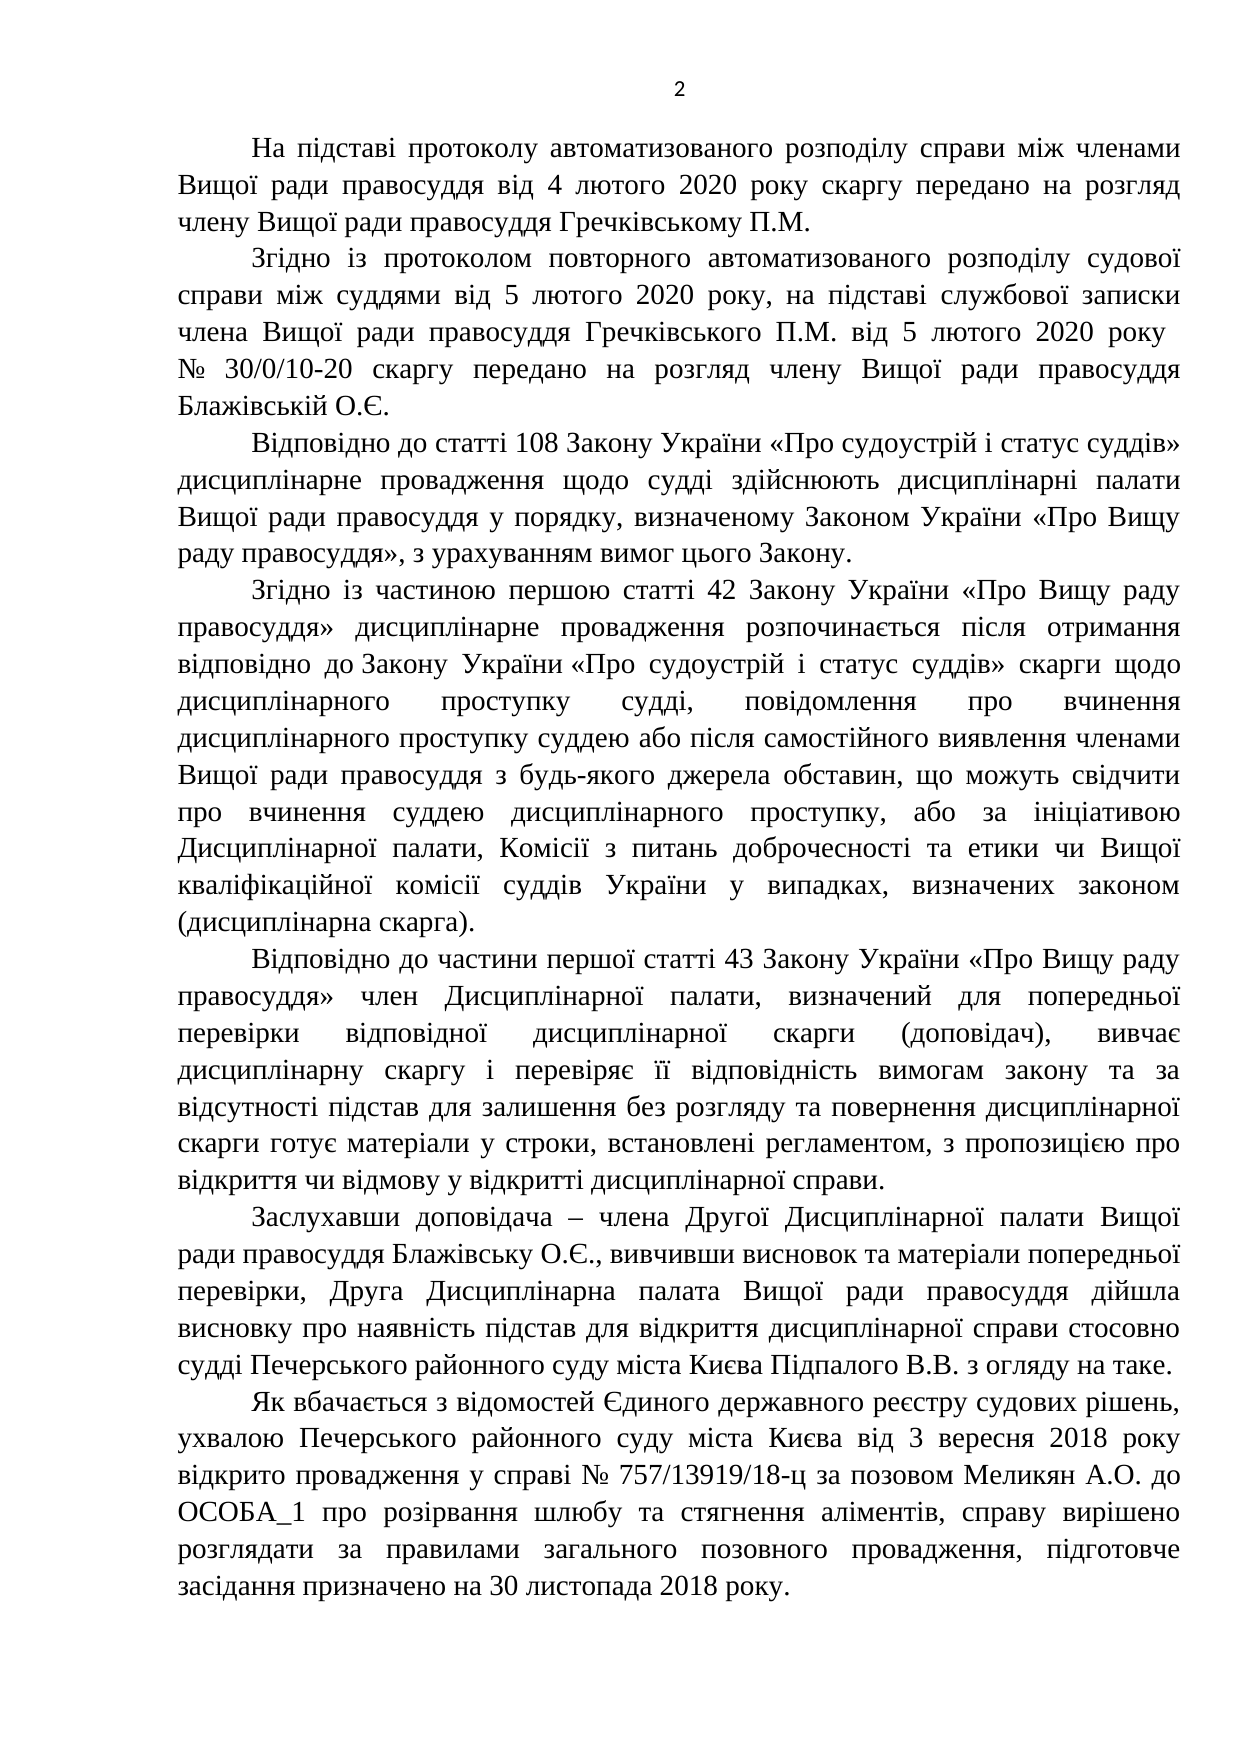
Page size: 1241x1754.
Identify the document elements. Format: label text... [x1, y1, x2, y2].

text Відповідно до частини першої статті 43 Закону України «Про Вищу раду правосуддя» член Дисциплінарної палати, визначений для попередньої перевірки відповідної дисциплінарної скарги (доповідач), вивчає дисциплінарну скаргу і перевіряє її відповідність вимогам закону та за відсутності підстав для залишення без розгляду та повернення дисциплінарної скарги готує матеріали у строки, встановлені регламентом, з пропозицією про відкриття чи відмову у відкритті дисциплінарної справи. [177, 1159, 1181, 1196]
text Згідно із протоколом повторного автоматизованого розподілу судової справи між суддями від 5 лютого 2020 року, на підставі службової записки члена Вищої ради правосуддя Гречківського П.М. від 5 лютого 2020 року № 30/0/10-20 скаргу передано на розгляд члену Вищої ради правосуддя Блажівській О.Є. [177, 241, 1181, 422]
text Згідно із частиною першою статті 42 Закону України «Про Вищу раду правосуддя» дисциплінарне провадження розпочинається після отримання відповідно до Закону України «Про судоустрій і статус суддів» скарги щодо дисциплінарного проступку судді, повідомлення про вчинення дисциплінарного проступку суддею або після самостійного виявлення членами Вищої ради правосуддя з будь-якого джерела обставин, що можуть свідчити про вчинення суддею дисциплінарного проступку, або за ініціативою Дисциплінарної палати, Комісії з питань доброчесності та етики чи Вищої кваліфікаційної комісії суддів України у випадках, визначених законом (дисциплінарна скарга). [177, 572, 1181, 938]
text Відповідно до частини першої статті 43 Закону України «Про Вищу раду правосуддя» член Дисциплінарної палати, визначений для попередньої перевірки відповідної дисциплінарної скарги (доповідач), вивчає дисциплінарну скаргу і перевіряє її відповідність вимогам закону та за відсутності підстав для залишення без розгляду та повернення дисциплінарної скарги готує матеріали у строки, встановлені регламентом, з пропозицією про відкриття чи відмову у відкритті дисциплінарної справи. [177, 941, 1181, 978]
text Відповідно до статті 108 Закону України «Про судоустрій і статус суддів» дисциплінарне провадження щодо судді здійснюють дисциплінарні палати Вищої ради правосуддя у порядку, визначеному Законом України «Про Вищу раду правосуддя», з урахуванням вимог цього Закону. [177, 425, 1181, 569]
text Як вбачається з відомостей Єдиного державного реєстру судових рішень, ухвалою Печерського районного суду міста Києва від 3 вересня 2018 року відкрито провадження у справі № 757/13919/18-ц за позовом Меликян А.О. до ОСОБА_1 про розірвання шлюбу та стягнення аліментів, справу вирішено розглядати за правилами загального позовного провадження, підготовче засідання призначено на 30 листопада 2018 року. [177, 1384, 1181, 1602]
text Заслухавши доповідача – члена Другої Дисциплінарної палати Вищої ради правосуддя Блажівську О.Є., вивчивши висновок та матеріали попередньої перевірки, Друга Дисциплінарна палата Вищої ради правосуддя дійшла висновку про наявність підстав для відкриття дисциплінарної справи стосовно судді Печерського районного суду міста Києва Підпалого В.В. з огляду на таке. [177, 1343, 1181, 1380]
text Заслухавши доповідача – члена Другої Дисциплінарної палати Вищої ради правосуддя Блажівську О.Є., вивчивши висновок та матеріали попередньої перевірки, Друга Дисциплінарна палата Вищої ради правосуддя дійшла висновку про наявність підстав для відкриття дисциплінарної справи стосовно судді Печерського районного суду міста Києва Підпалого В.В. з огляду на таке. [177, 1199, 1181, 1236]
text На підставі протоколу автоматизованого розподілу справи між членами Вищої ради правосуддя від 4 лютого 2020 року скаргу передано на розгляд члену Вищої ради правосуддя Гречківському П.М. [177, 130, 1181, 237]
